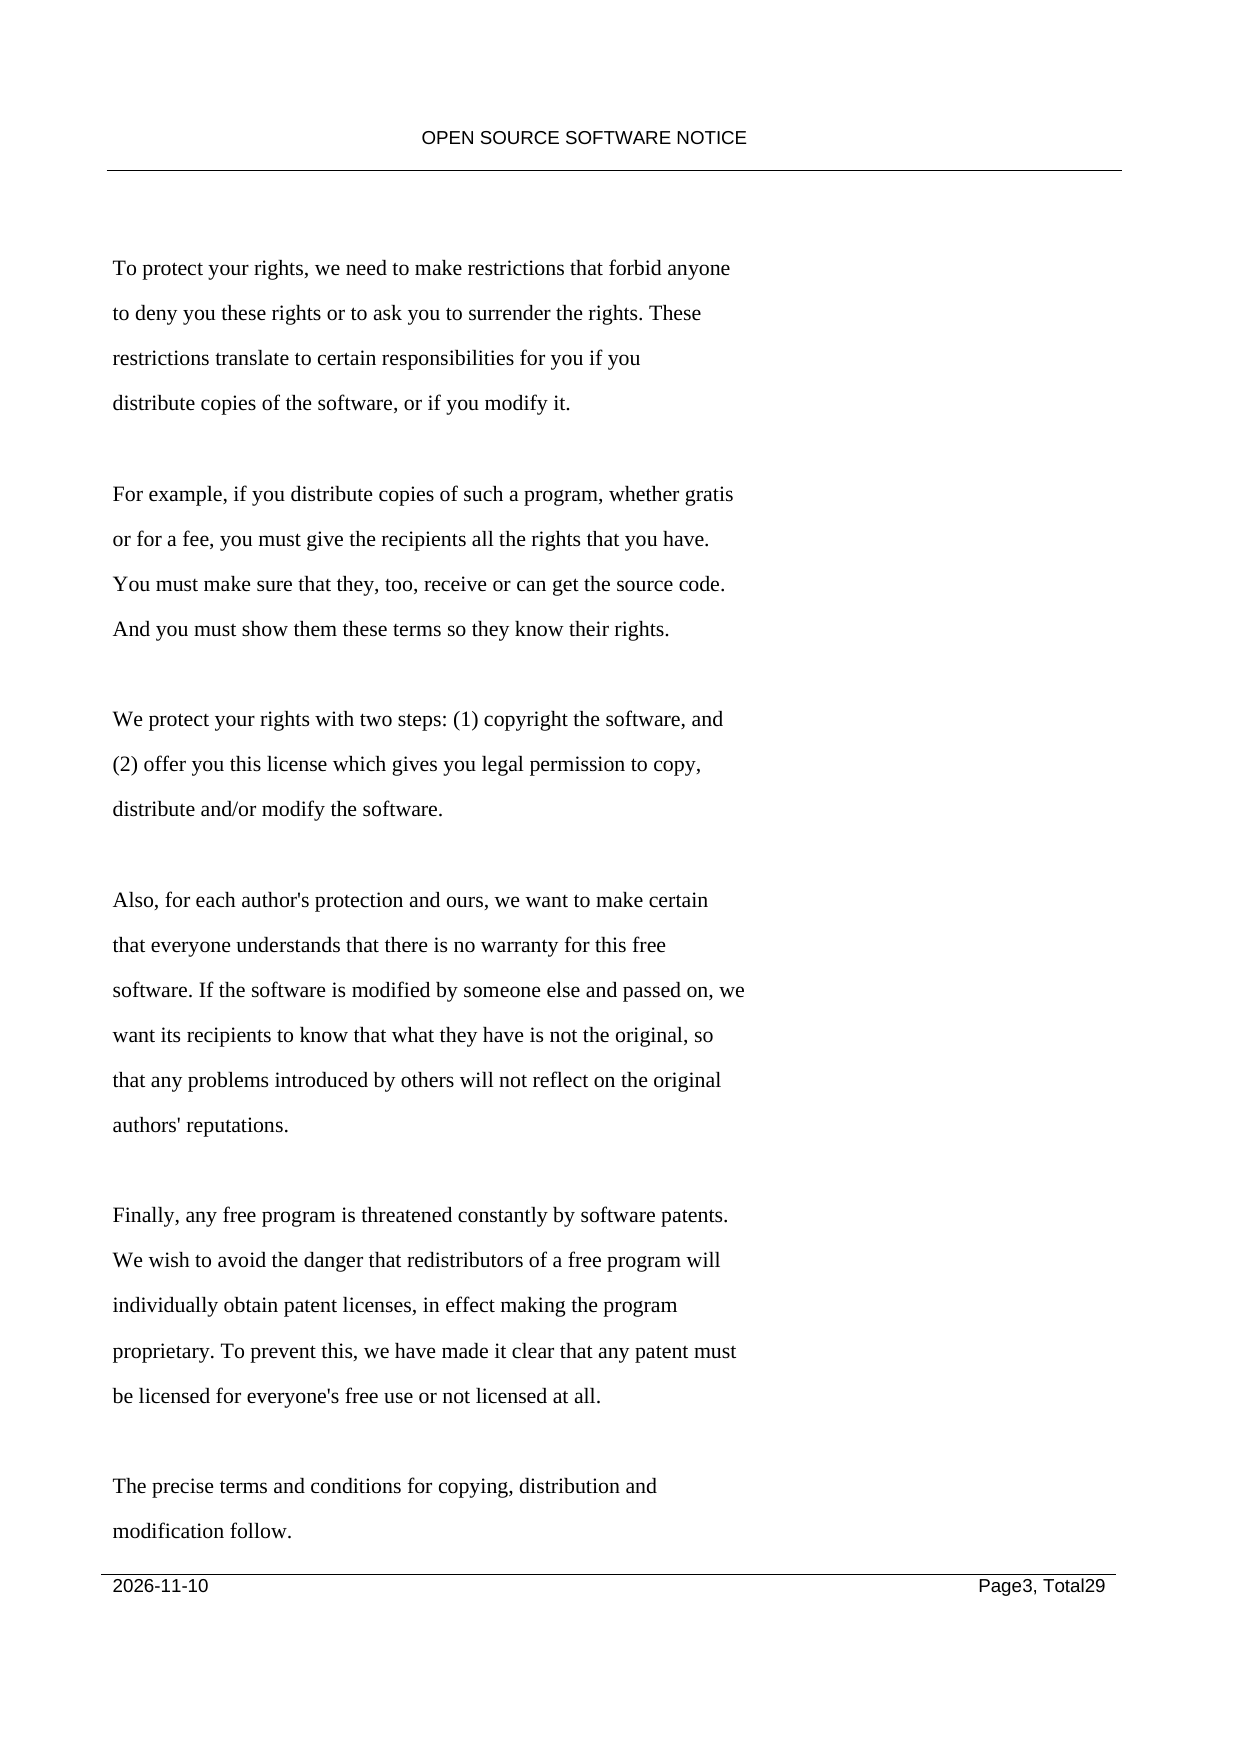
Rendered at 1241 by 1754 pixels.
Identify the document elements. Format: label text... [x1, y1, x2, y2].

text to deny you these rights or to ask you to surrender the rights. These [112, 297, 1128, 329]
text For example, if you distribute copies of such a program, whether gratis [112, 477, 1128, 509]
text (2) offer you this license which gives you legal permission to copy, [112, 748, 1128, 780]
text proprietary. To prevent this, we have made it clear that any patent must [112, 1334, 1128, 1366]
text distribute copies of the software, or if you modify it. [112, 387, 1128, 419]
text You must make sure that they, too, receive or can get the source code. [112, 567, 1128, 600]
text We protect your rights with two steps: (1) copyright the software, and [112, 702, 1128, 735]
text that everyone understands that there is no warranty for this free [112, 928, 1128, 961]
text individually obtain patent licenses, in effect making the program [112, 1289, 1128, 1321]
text authors' reputations. [112, 1108, 1128, 1141]
text be licensed for everyone's free use or not licensed at all. [112, 1379, 1128, 1412]
text modification follow. [112, 1514, 1128, 1547]
text The precise terms and conditions for copying, distribution and [112, 1469, 1128, 1502]
text restrictions translate to certain responsibilities for you if you [112, 342, 1128, 374]
text that any problems introduced by others will not reflect on the original [112, 1063, 1128, 1096]
text software. If the software is modified by someone else and passed on, we [112, 973, 1128, 1006]
text or for a fee, you must give the recipients all the rights that you have. [112, 522, 1128, 554]
text We wish to avoid the danger that redistributors of a free program will [112, 1244, 1128, 1276]
text To protect your rights, we need to make restrictions that forbid anyone [112, 251, 1128, 284]
text distribute and/or modify the software. [112, 793, 1128, 825]
text Finally, any free program is threatened constantly by software patents. [112, 1199, 1128, 1231]
text want its recipients to know that what they have is not the original, so [112, 1018, 1128, 1051]
text Also, for each author's protection and ours, we want to make certain [112, 883, 1128, 915]
text And you must show them these terms so they know their rights. [112, 612, 1128, 645]
